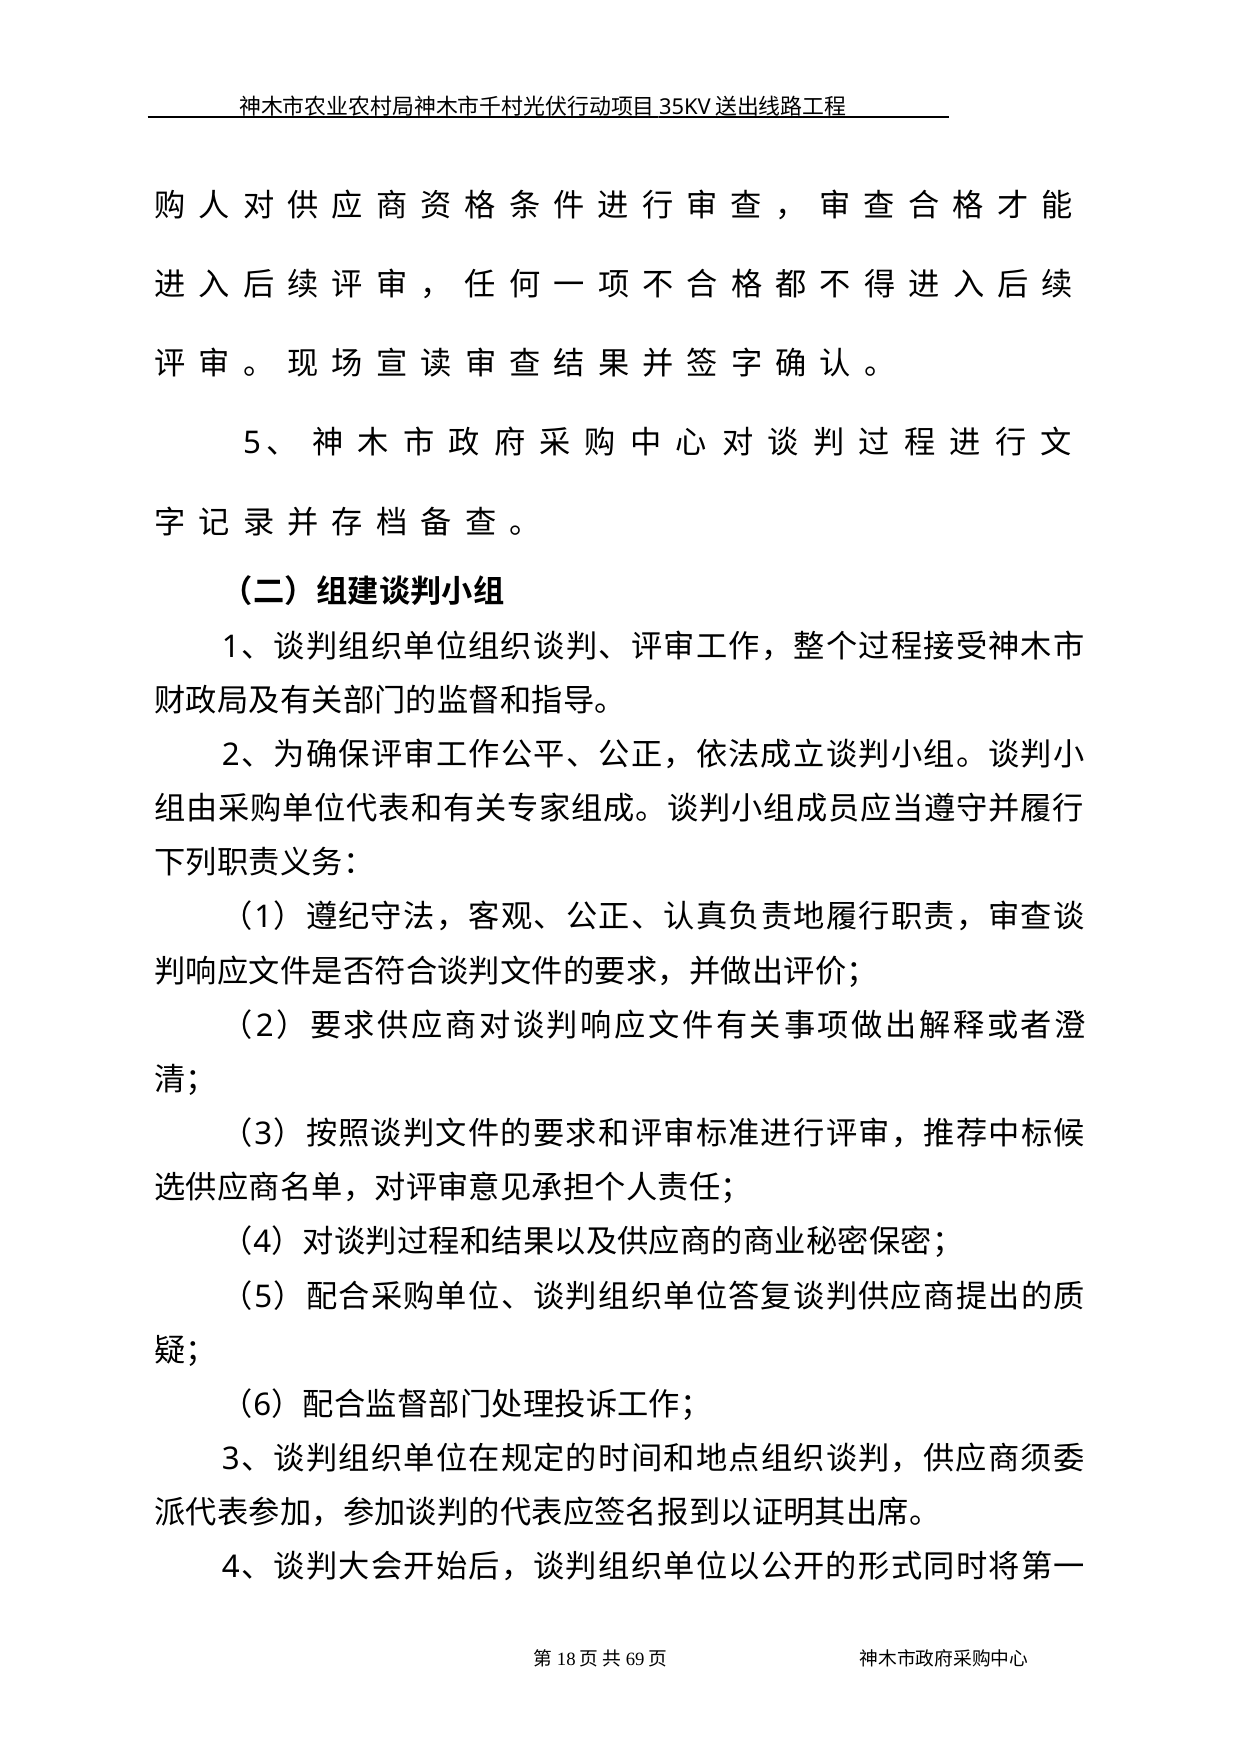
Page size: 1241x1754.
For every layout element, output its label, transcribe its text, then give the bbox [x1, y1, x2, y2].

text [154, 163, 1086, 401]
text （6）配合监督部门处理投诉工作； [154, 1372, 1086, 1426]
text （2）要求供应商对谈判响应文件有关事项做出解释或者澄清； [154, 993, 1086, 1101]
text （4）对谈判过程和结果以及供应商的商业秘密保密； [154, 1209, 1086, 1264]
text 1、谈判组织单位组织谈判、评审工作，整个过程接受神木市财政局及有关部门的监督和指导。 [154, 614, 1086, 722]
text 5、神木市政府采购中心对谈判过程进行文字记录并存档备查。 [154, 401, 1086, 559]
text 2、为确保评审工作公平、公正，依法成立谈判小组。谈判小组由采购单位代表和有关专家组成。谈判小组成员应当遵守并履行下列职责义务： [154, 722, 1086, 884]
text （二）组建谈判小组 [154, 559, 1086, 614]
text 3、谈判组织单位在规定的时间和地点组织谈判，供应商须委派代表参加，参加谈判的代表应签名报到以证明其出席。 [154, 1426, 1086, 1534]
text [154, 1534, 1086, 1589]
text （1）遵纪守法，客观、公正、认真负责地履行职责，审查谈判响应文件是否符合谈判文件的要求，并做出评价； [154, 884, 1086, 993]
text （3）按照谈判文件的要求和评审标准进行评审，推荐中标候选供应商名单，对评审意见承担个人责任； [154, 1101, 1086, 1209]
text （5）配合采购单位、谈判组织单位答复谈判供应商提出的质疑； [154, 1264, 1086, 1372]
